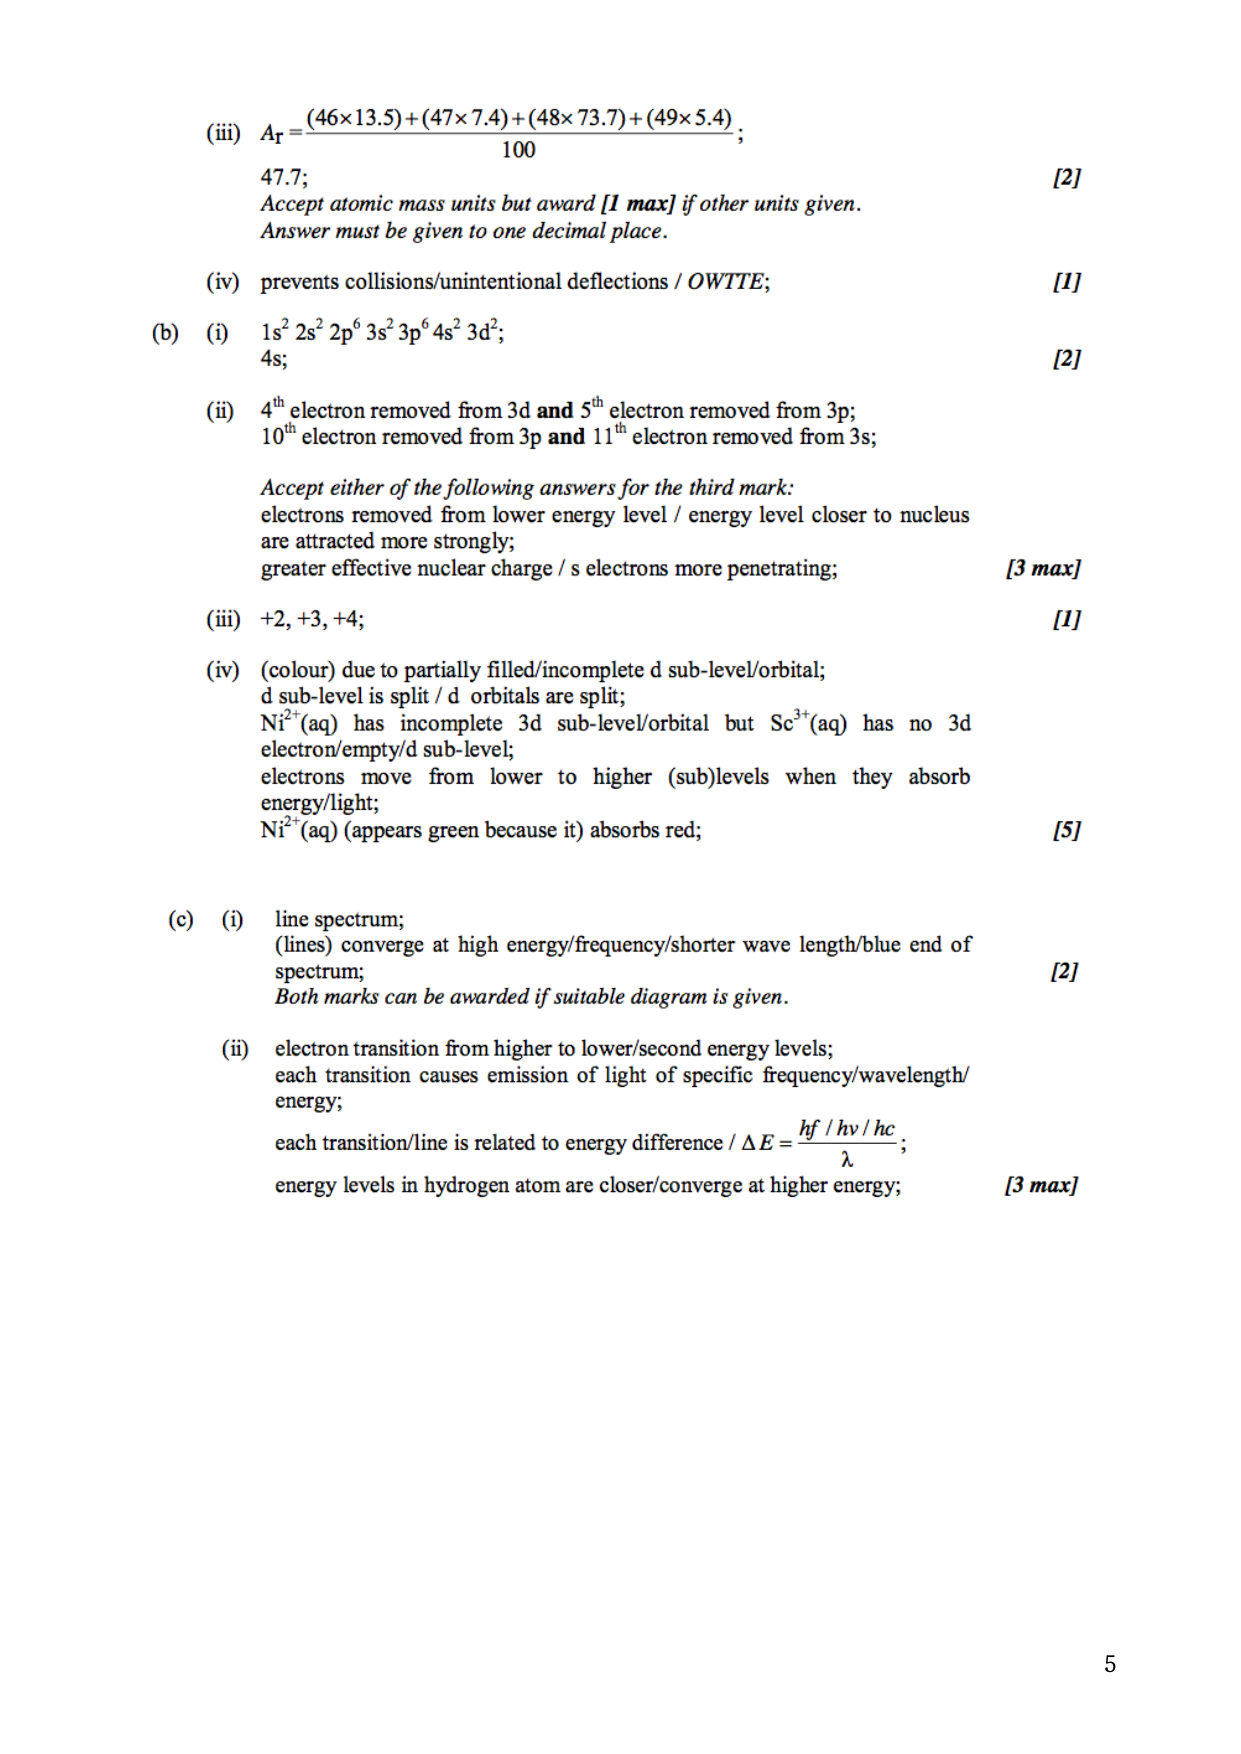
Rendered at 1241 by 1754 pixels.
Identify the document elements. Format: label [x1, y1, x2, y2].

picture [131, 93, 1115, 861]
picture [131, 889, 1115, 1231]
